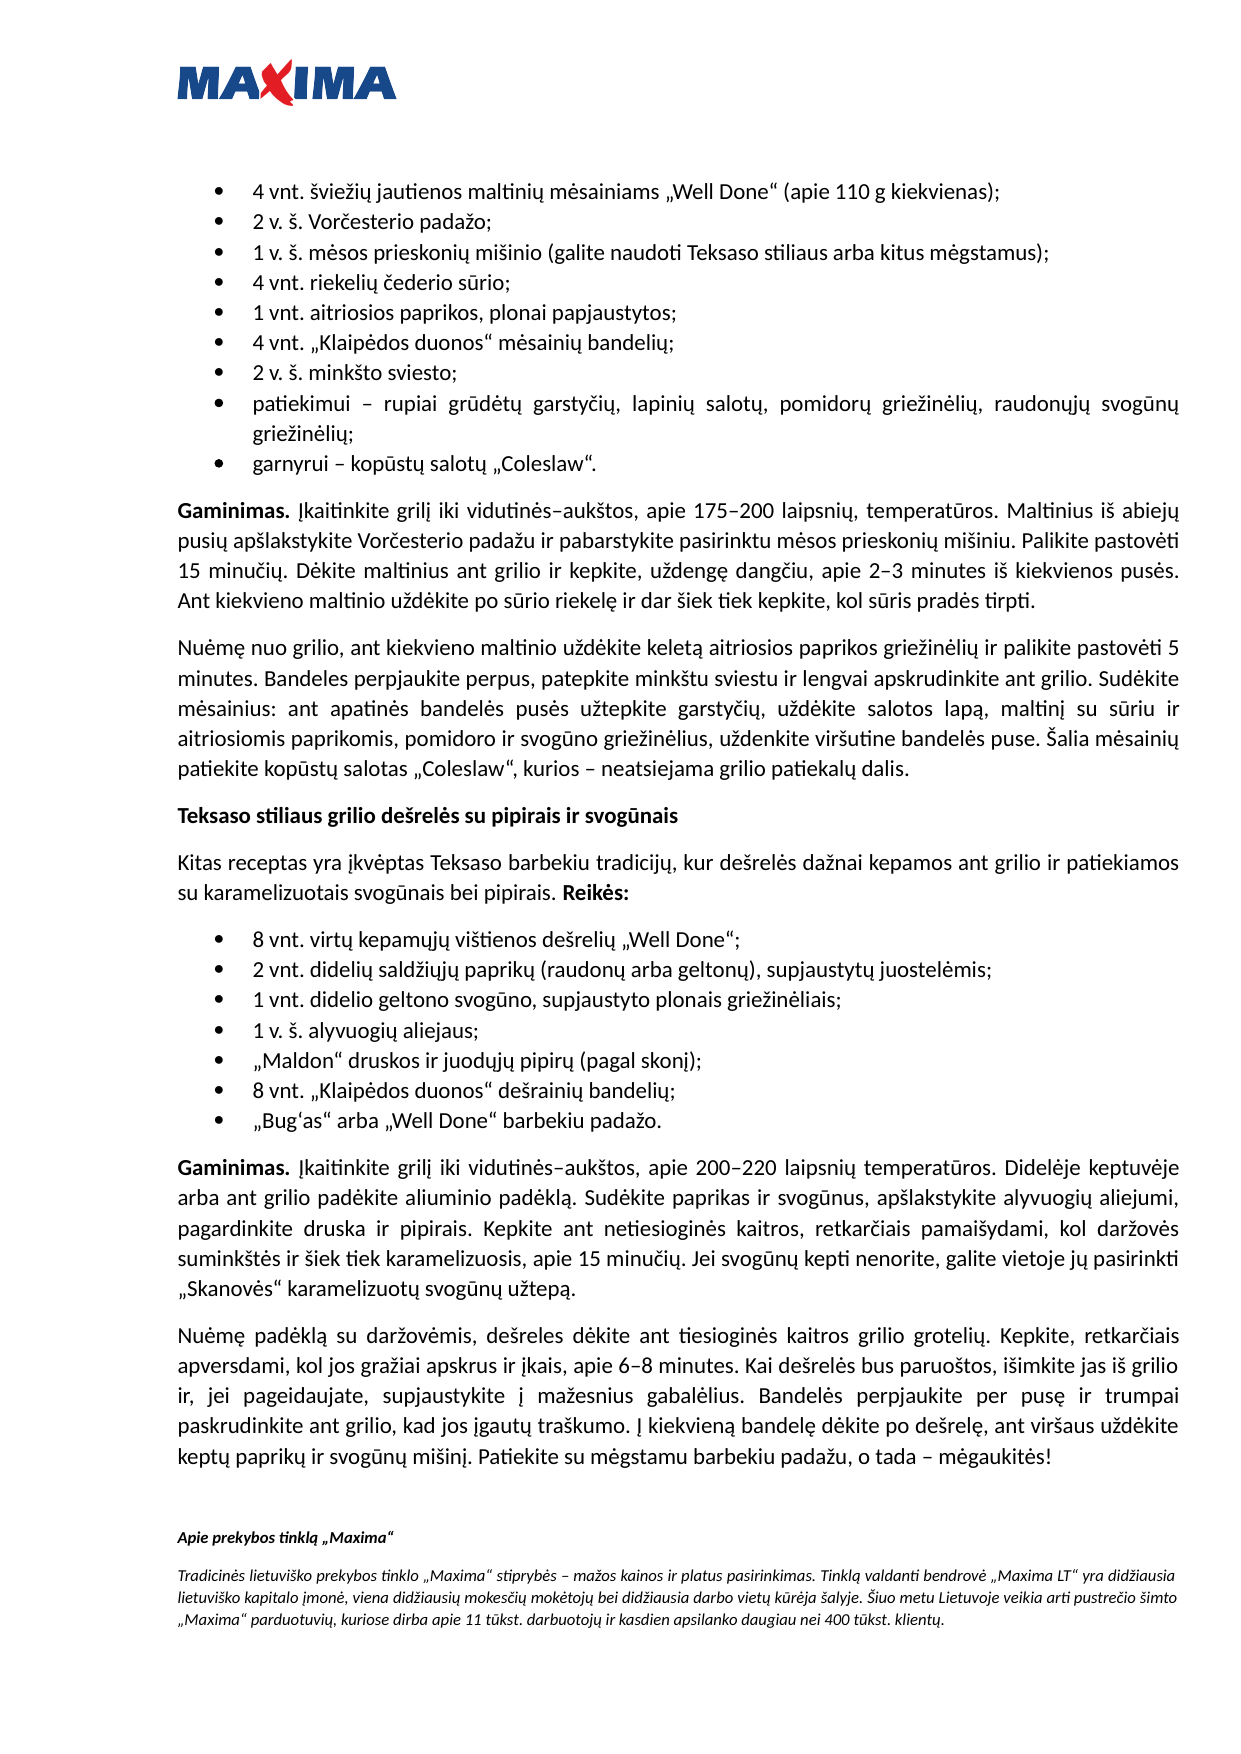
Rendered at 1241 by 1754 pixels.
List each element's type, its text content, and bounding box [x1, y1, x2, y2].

list 1 v. š. alyvuogių aliejaus; [215, 1016, 1181, 1044]
text Tradicinės lietuviško prekybos tinklo „Maxima“ stiprybės – mažos kainos ir platus pasirinkimas. Tinklą valdanti bendrovė „Maxima LT“ yra didžiausia lietuviško kapitalo įmonė, viena didžiausių mokesčių mokėtojų bei didžiausia darbo vietų kūrėja šalyje. Šiuo metu Lietuvoje veikia arti pustrečio šimto „Maxima“ parduotuvių, kuriose dirba apie 11 tūkst. darbuotojų ir kasdien apsilanko daugiau nei 400 tūkst. klientų. [177, 1566, 1180, 1630]
list garnyrui – kopūstų salotų „Coleslaw“. [215, 449, 1181, 477]
list 2 v. š. minkšto sviesto; [215, 358, 1181, 386]
text Nuėmę padėklą su daržovėmis, dešreles dėkite ant tiesioginės kaitros grilio grotelių. Kepkite, retkarčiais apversdami, kol jos gražiai apskrus ir įkais, apie 6–8 minutes. Kai dešrelės bus paruoštos, išimkite jas iš grilio ir, jei pageidaujate, supjaustykite į mažesnius gabalėlius. Bandelės perpjaukite per pusę ir trumpai paskrudinkite ant grilio, kad jos įgautų traškumo. Į kiekvieną bandelę dėkite po dešrelę, ant viršaus uždėkite keptų paprikų ir svogūnų mišinį. Patiekite su mėgstamu barbekiu padažu, o tada – mėgaukitės! [177, 1321, 1181, 1470]
list 2 v. š. Vorčesterio padažo; [215, 207, 1181, 235]
list „Maldon“ druskos ir juodųjų pipirų (pagal skonį); [215, 1046, 1181, 1074]
list 4 vnt. „Klaipėdos duonos“ mėsainių bandelių; [215, 328, 1181, 356]
text Apie prekybos tinklą „Maxima“ [177, 1527, 1181, 1547]
list 4 vnt. šviežių jautienos maltinių mėsainiams „Well Done“ (apie 110 g kiekvienas); [215, 177, 1181, 205]
list „Bug‘as“ arba „Well Done“ barbekiu padažo. [215, 1106, 1181, 1134]
list patiekimui – rupiai grūdėtų garstyčių, lapinių salotų, pomidorų griežinėlių, raudonųjų svogūnų griežinėlių; [215, 389, 1181, 447]
list 8 vnt. „Klaipėdos duonos“ dešrainių bandelių; [215, 1076, 1181, 1104]
text Teksaso stiliaus grilio dešrelės su pipirais ir svogūnais [177, 801, 1181, 829]
list 2 vnt. didelių saldžiųjų paprikų (raudonų arba geltonų), supjaustytų juostelėmis; [215, 955, 1181, 983]
picture [177, 59, 397, 107]
text Gaminimas. Įkaitinkite grilį iki vidutinės–aukštos, apie 175–200 laipsnių, temperatūros. Maltinius iš abiejų pusių apšlakstykite Vorčesterio padažu ir pabarstykite pasirinktu mėsos prieskonių mišiniu. Palikite pastovėti 15 minučių. Dėkite maltinius ant grilio ir kepkite, uždengę dangčiu, apie 2–3 minutes iš kiekvienos pusės. Ant kiekvieno maltinio uždėkite po sūrio riekelę ir dar šiek tiek kepkite, kol sūris pradės tirpti. [177, 496, 1181, 614]
list 8 vnt. virtų kepamųjų vištienos dešrelių „Well Done“; [215, 925, 1181, 953]
list 4 vnt. riekelių čederio sūrio; [215, 268, 1181, 296]
list 1 vnt. didelio geltono svogūno, supjaustyto plonais griežinėliais; [215, 986, 1181, 1013]
list 1 v. š. mėsos prieskonių mišinio (galite naudoti Teksaso stiliaus arba kitus mėgstamus); [215, 238, 1181, 266]
text Nuėmę nuo grilio, ant kiekvieno maltinio uždėkite keletą aitriosios paprikos griežinėlių ir palikite pastovėti 5 minutes. Bandeles perpjaukite perpus, patepkite minkštu sviestu ir lengvai apskrudinkite ant grilio. Sudėkite mėsainius: ant apatinės bandelės pusės užtepkite garstyčių, uždėkite salotos lapą, maltinį su sūriu ir aitriosiomis paprikomis, pomidoro ir svogūno griežinėlius, uždenkite viršutine bandelės puse. Šalia mėsainių patiekite kopūstų salotas „Coleslaw“, kurios – neatsiejama grilio patiekalų dalis. [177, 633, 1181, 782]
text Gaminimas. Įkaitinkite grilį iki vidutinės–aukštos, apie 200–220 laipsnių temperatūros. Didelėje keptuvėje arba ant grilio padėkite aliuminio padėklą. Sudėkite paprikas ir svogūnus, apšlakstykite alyvuogių aliejumi, pagardinkite druska ir pipirais. Kepkite ant netiesioginės kaitros, retkarčiais pamaišydami, kol daržovės suminkštės ir šiek tiek karamelizuosis, apie 15 minučių. Jei svogūnų kepti nenorite, galite vietoje jų pasirinkti „Skanovės“ karamelizuotų svogūnų užtepą. [177, 1153, 1181, 1302]
text Kitas receptas yra įkvėptas Teksaso barbekiu tradicijų, kur dešrelės dažnai kepamos ant grilio ir patiekiamos su karamelizuotais svogūnais bei pipirais. Reikės: [177, 848, 1181, 906]
list 1 vnt. aitriosios paprikos, plonai papjaustytos; [215, 298, 1181, 326]
